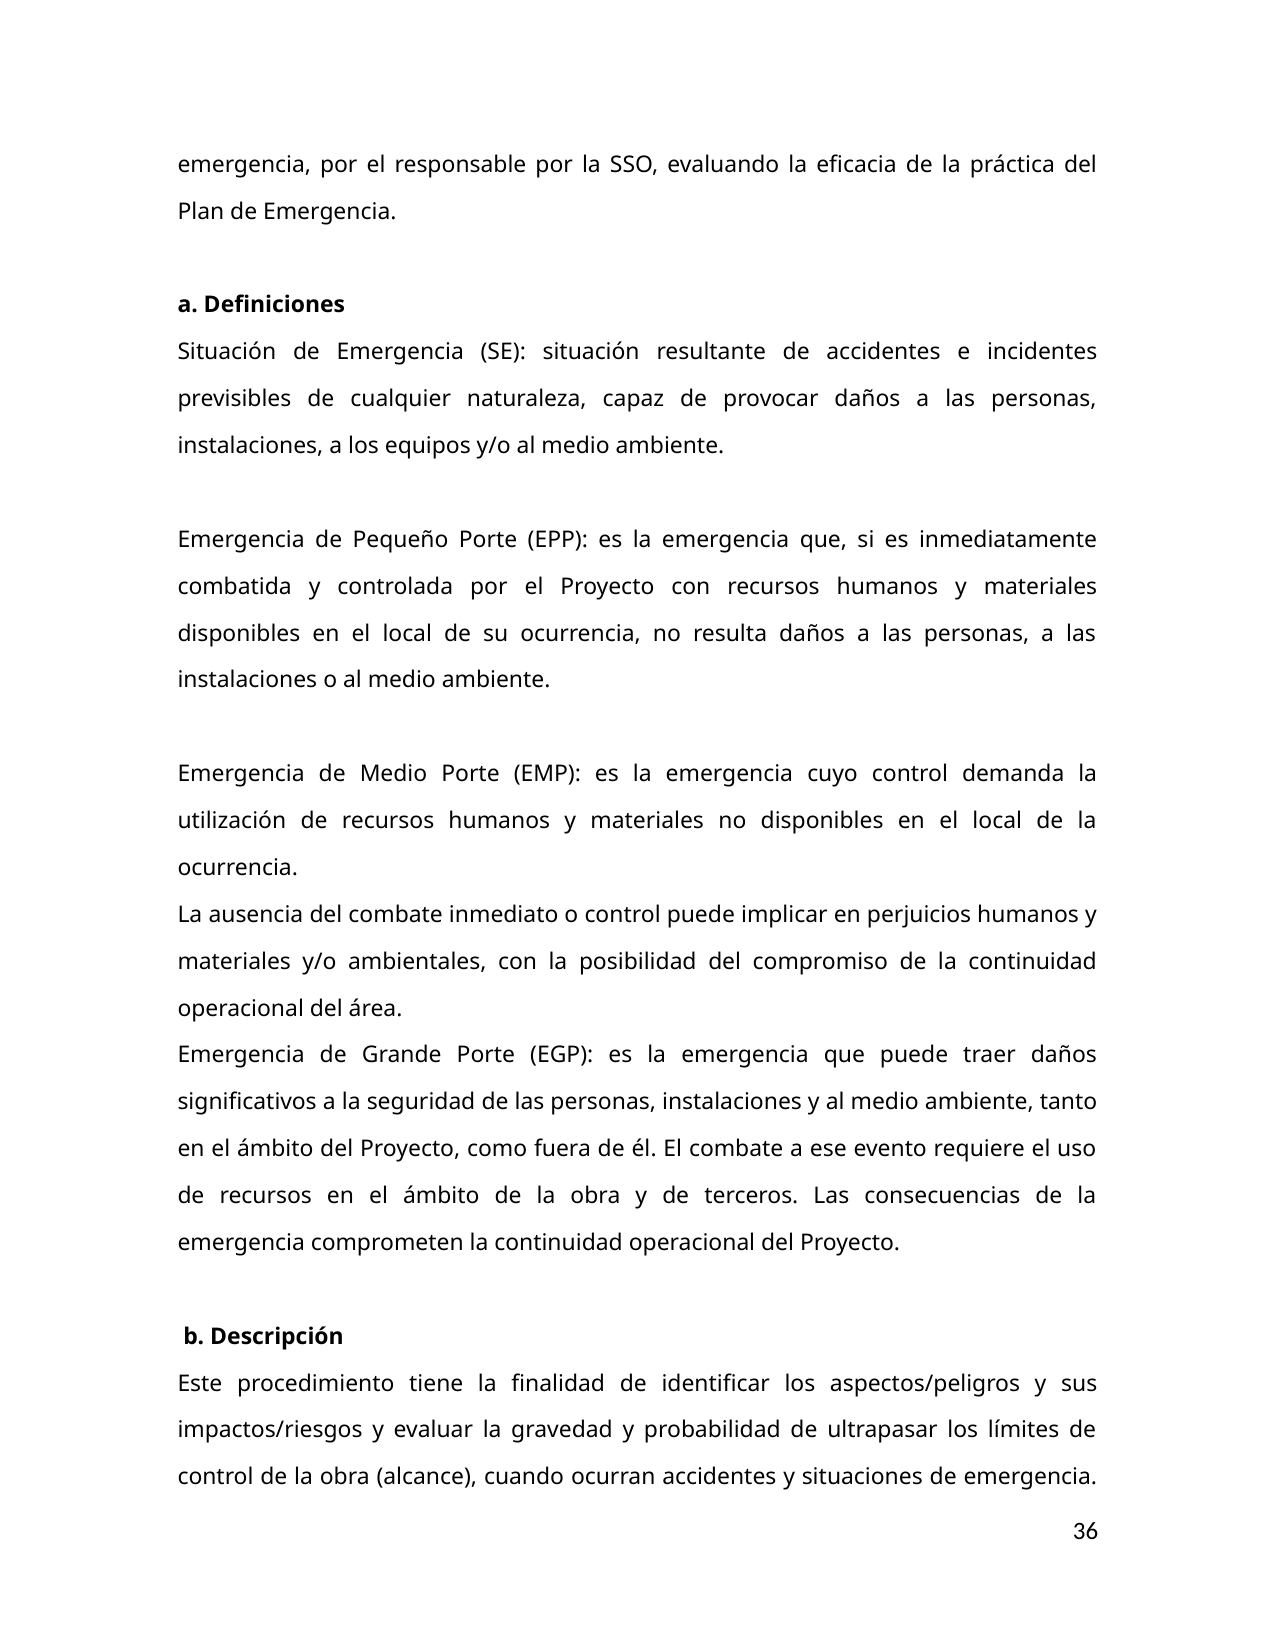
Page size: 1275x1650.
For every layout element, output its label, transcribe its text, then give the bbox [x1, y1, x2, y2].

text b. Descripción [177, 1319, 1098, 1351]
text La ausencia del combate inmediato o control puede implicar en perjuicios humanos y materiales y/o ambientales, con la posibilidad del compromiso de la continuidad operacional del área. [177, 898, 1098, 1023]
text Emergencia de Grande Porte (EGP): es la emergencia que puede traer daños significativos a la seguridad de las personas, instalaciones y al medio ambiente, tanto en el ámbito del Proyecto, como fuera de él. El combate a ese evento requiere el uso de recursos en el ámbito de la obra y de terceros. Las consecuencias de la emergencia comprometen la continuidad operacional del Proyecto. [177, 1038, 1098, 1257]
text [177, 148, 1098, 226]
text a. Definiciones [177, 288, 1098, 319]
text Situación de Emergencia (SE): situación resultante de accidentes e incidentes previsibles de cualquier naturaleza, capaz de provocar daños a las personas, instalaciones, a los equipos y/o al medio ambiente. [177, 335, 1098, 460]
text Emergencia de Medio Porte (EMP): es la emergencia cuyo control demanda la utilización de recursos humanos y materiales no disponibles en el local de la ocurrencia. [177, 757, 1098, 882]
text Emergencia de Pequeño Porte (EPP): es la emergencia que, si es inmediatamente combatida y controlada por el Proyecto con recursos humanos y materiales disponibles en el local de su ocurrencia, no resulta daños a las personas, a las instalaciones o al medio ambiente. [177, 523, 1098, 694]
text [177, 1366, 1098, 1491]
